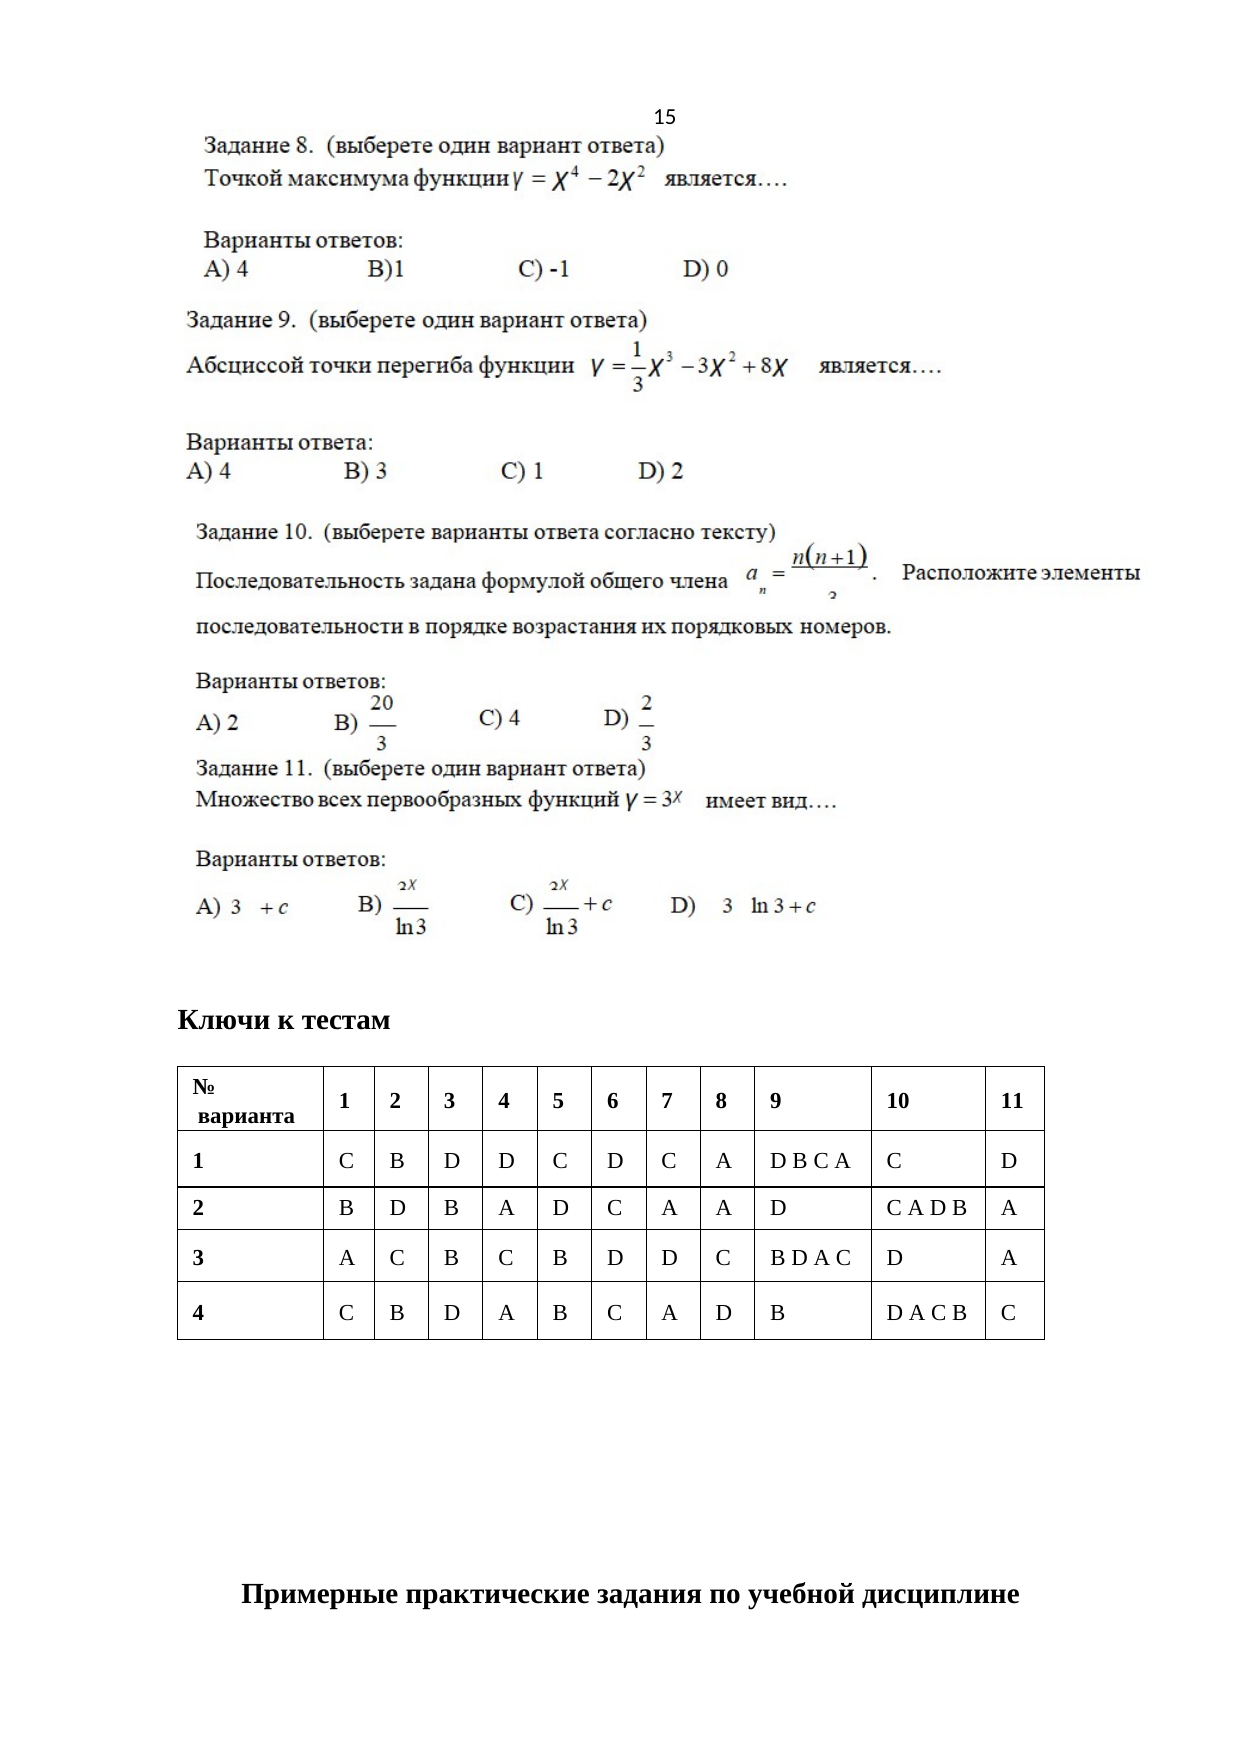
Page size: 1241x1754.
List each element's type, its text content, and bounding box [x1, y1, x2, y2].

table_cell D [986, 1131, 1044, 1186]
table_cell С [324, 1131, 374, 1186]
table_cell А [986, 1188, 1044, 1229]
table_header 11 [986, 1067, 1044, 1130]
table_cell А [483, 1188, 537, 1229]
table_cell В [375, 1282, 428, 1339]
table_header 6 [592, 1067, 646, 1130]
table_header 8 [701, 1067, 754, 1130]
table_header 2 [375, 1067, 428, 1130]
table_cell В [538, 1282, 591, 1339]
table_cell В [375, 1131, 428, 1186]
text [177, 1576, 1084, 1610]
table_cell D [701, 1282, 754, 1339]
table_cell D [872, 1230, 985, 1281]
table_cell С [375, 1230, 428, 1281]
table_cell 1 [178, 1131, 323, 1186]
table_cell В D А С [755, 1230, 871, 1281]
table_cell D [538, 1188, 591, 1229]
table_cell С [538, 1131, 591, 1186]
picture [184, 129, 1056, 499]
table_cell D [429, 1282, 482, 1339]
table_header 4 [483, 1067, 537, 1130]
table_header № варианта [178, 1067, 323, 1130]
table_cell 3 [178, 1230, 323, 1281]
table_cell D [592, 1230, 646, 1281]
table_cell D [592, 1131, 646, 1186]
table_cell С А D В [872, 1188, 985, 1229]
table_cell D [647, 1230, 700, 1281]
table_cell А [324, 1230, 374, 1281]
table_cell С [986, 1282, 1044, 1339]
table_cell А [483, 1282, 537, 1339]
table_cell С [324, 1282, 374, 1339]
table_cell D А С В [872, 1282, 985, 1339]
table_cell В [755, 1282, 871, 1339]
table_cell С [592, 1282, 646, 1339]
table_cell В [324, 1188, 374, 1229]
table_cell В [429, 1230, 482, 1281]
table_header 7 [647, 1067, 700, 1130]
table_cell А [701, 1131, 754, 1186]
table_cell D [429, 1131, 482, 1186]
table_cell 2 [178, 1188, 323, 1229]
table_cell В [538, 1230, 591, 1281]
picture [177, 520, 1148, 948]
table_header 10 [872, 1067, 985, 1130]
table_cell А [647, 1188, 700, 1229]
table_cell D В С А [755, 1131, 871, 1186]
table_header 1 [324, 1067, 374, 1130]
subtitle Ключи к тестам [177, 1002, 1138, 1035]
table_cell С [647, 1131, 700, 1186]
table_cell С [701, 1230, 754, 1281]
table_cell С [592, 1188, 646, 1229]
table_header 3 [429, 1067, 482, 1130]
table_cell D [755, 1188, 871, 1229]
table_cell А [701, 1188, 754, 1229]
table_cell 4 [178, 1282, 323, 1339]
table_cell С [483, 1230, 537, 1281]
table_cell С [872, 1131, 985, 1186]
table_cell D [483, 1131, 537, 1186]
table_cell А [986, 1230, 1044, 1281]
table_header 9 [755, 1067, 871, 1130]
table_cell В [429, 1188, 482, 1229]
table_cell А [647, 1282, 700, 1339]
table_header 5 [538, 1067, 591, 1130]
table_cell D [375, 1188, 428, 1229]
